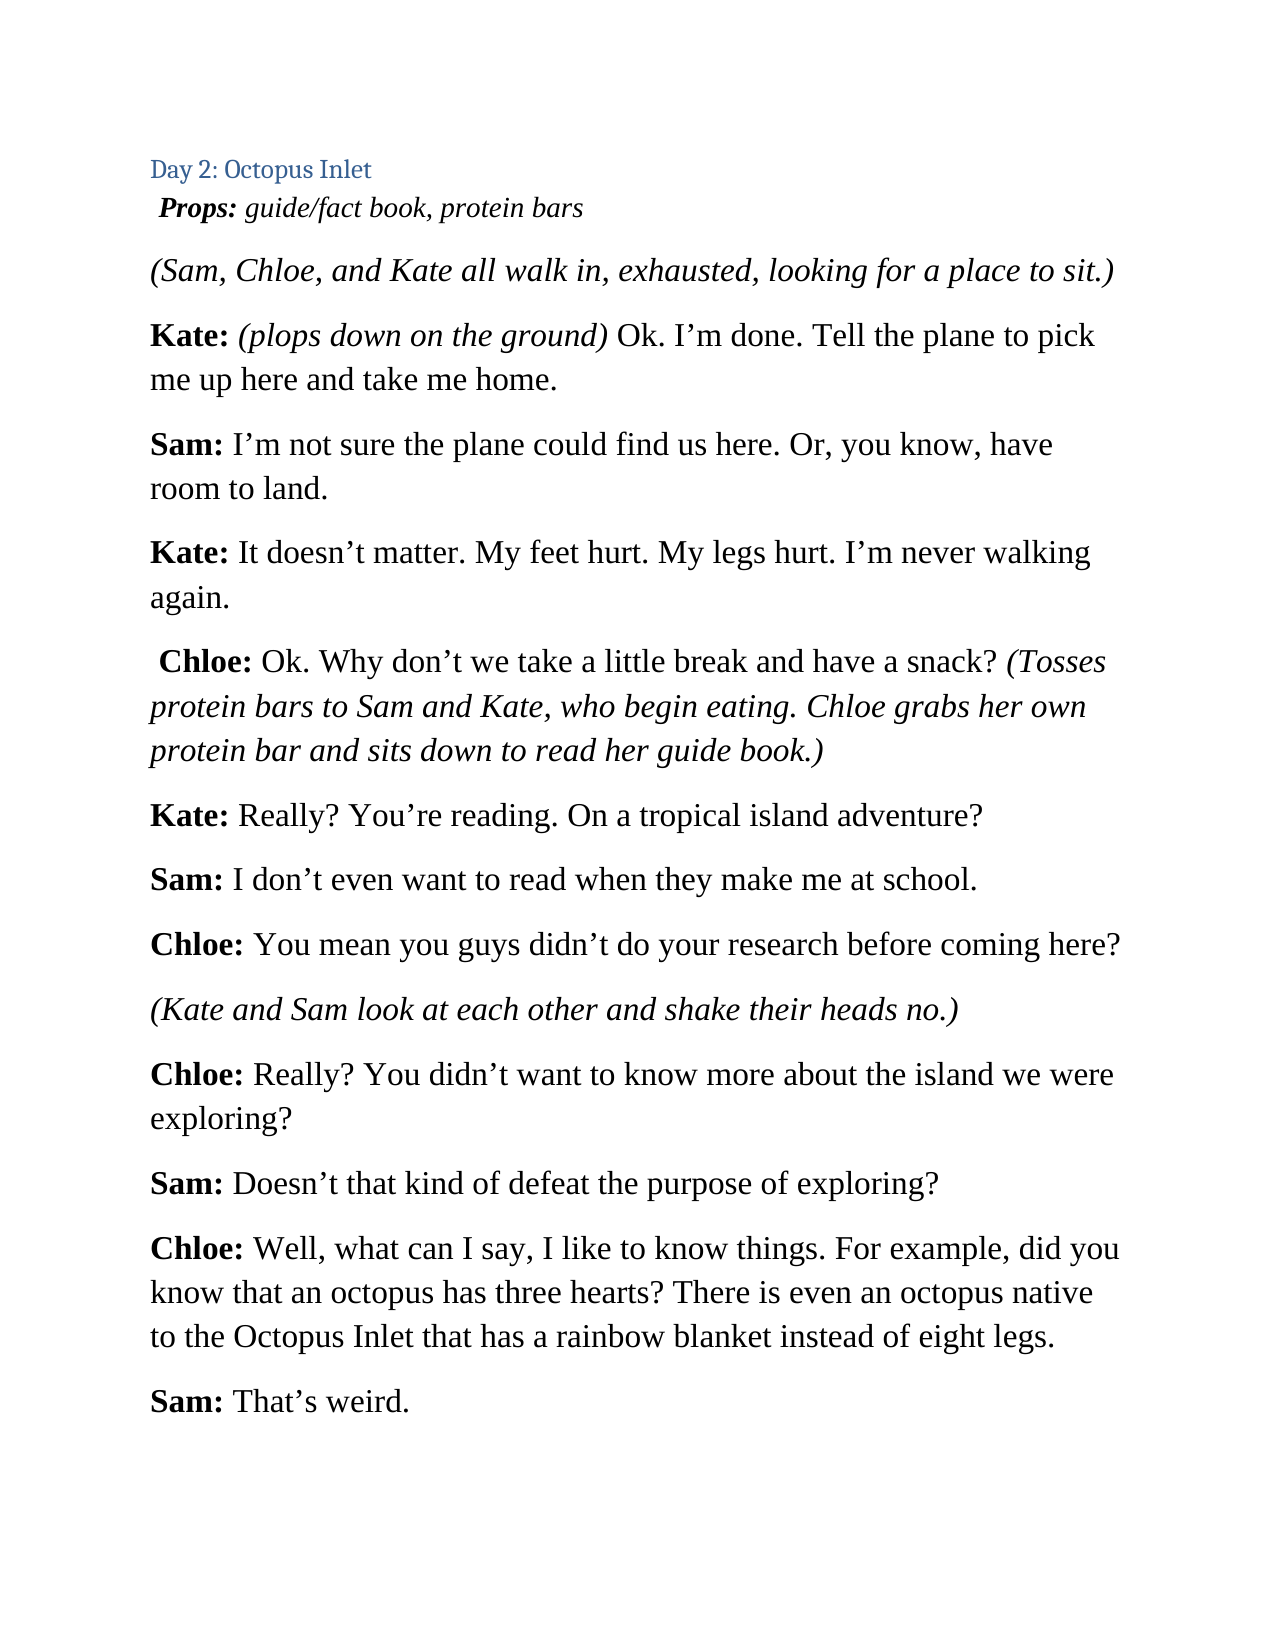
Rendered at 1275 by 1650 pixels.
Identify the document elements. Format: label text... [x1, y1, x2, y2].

text Kate: Really? You’re reading. On a tropical island adventure? [150, 795, 1125, 833]
text Sam: I don’t even want to read when they make me at school. [150, 860, 1125, 898]
subtitle Day 2: Octopus Inlet [150, 154, 1125, 185]
text Sam: That’s weird. [150, 1381, 1125, 1419]
text Chloe: Ok. Why don’t we take a little break and have a snack? (Tosses protein bars to Sam and Kate, who begin eating. Chloe grabs her own protein bar and sits down to read her guide book.) [150, 642, 1125, 768]
text Sam: Doesn’t that kind of defeat the purpose of exploring? [150, 1163, 1125, 1202]
text (Kate and Sam look at each other and shake their heads no.) [150, 989, 1125, 1028]
text Kate: (plops down on the ground) Ok. I’m done. Tell the plane to pick me up here and take me home. [150, 315, 1125, 397]
text Chloe: Really? You didn’t want to know more about the island we were exploring? [150, 1054, 1125, 1137]
text Sam: I’m not sure the plane could find us here. Or, you know, have room to land. [150, 424, 1125, 506]
text (Sam, Chloe, and Kate all walk in, exhausted, looking for a place to sit.) [150, 250, 1125, 288]
text Kate: It doesn’t matter. My feet hurt. My legs hurt. I’m never walking again. [150, 533, 1125, 615]
text Chloe: Well, what can I say, I like to know things. For example, did you know that an octopus has three hearts? There is even an octopus native to the Octopus Inlet that has a rainbow blanket instead of eight legs. [150, 1228, 1125, 1355]
text Chloe: You mean you guys didn’t do your research before coming here? [150, 924, 1125, 963]
text Props: guide/fact book, protein bars [150, 190, 1125, 223]
